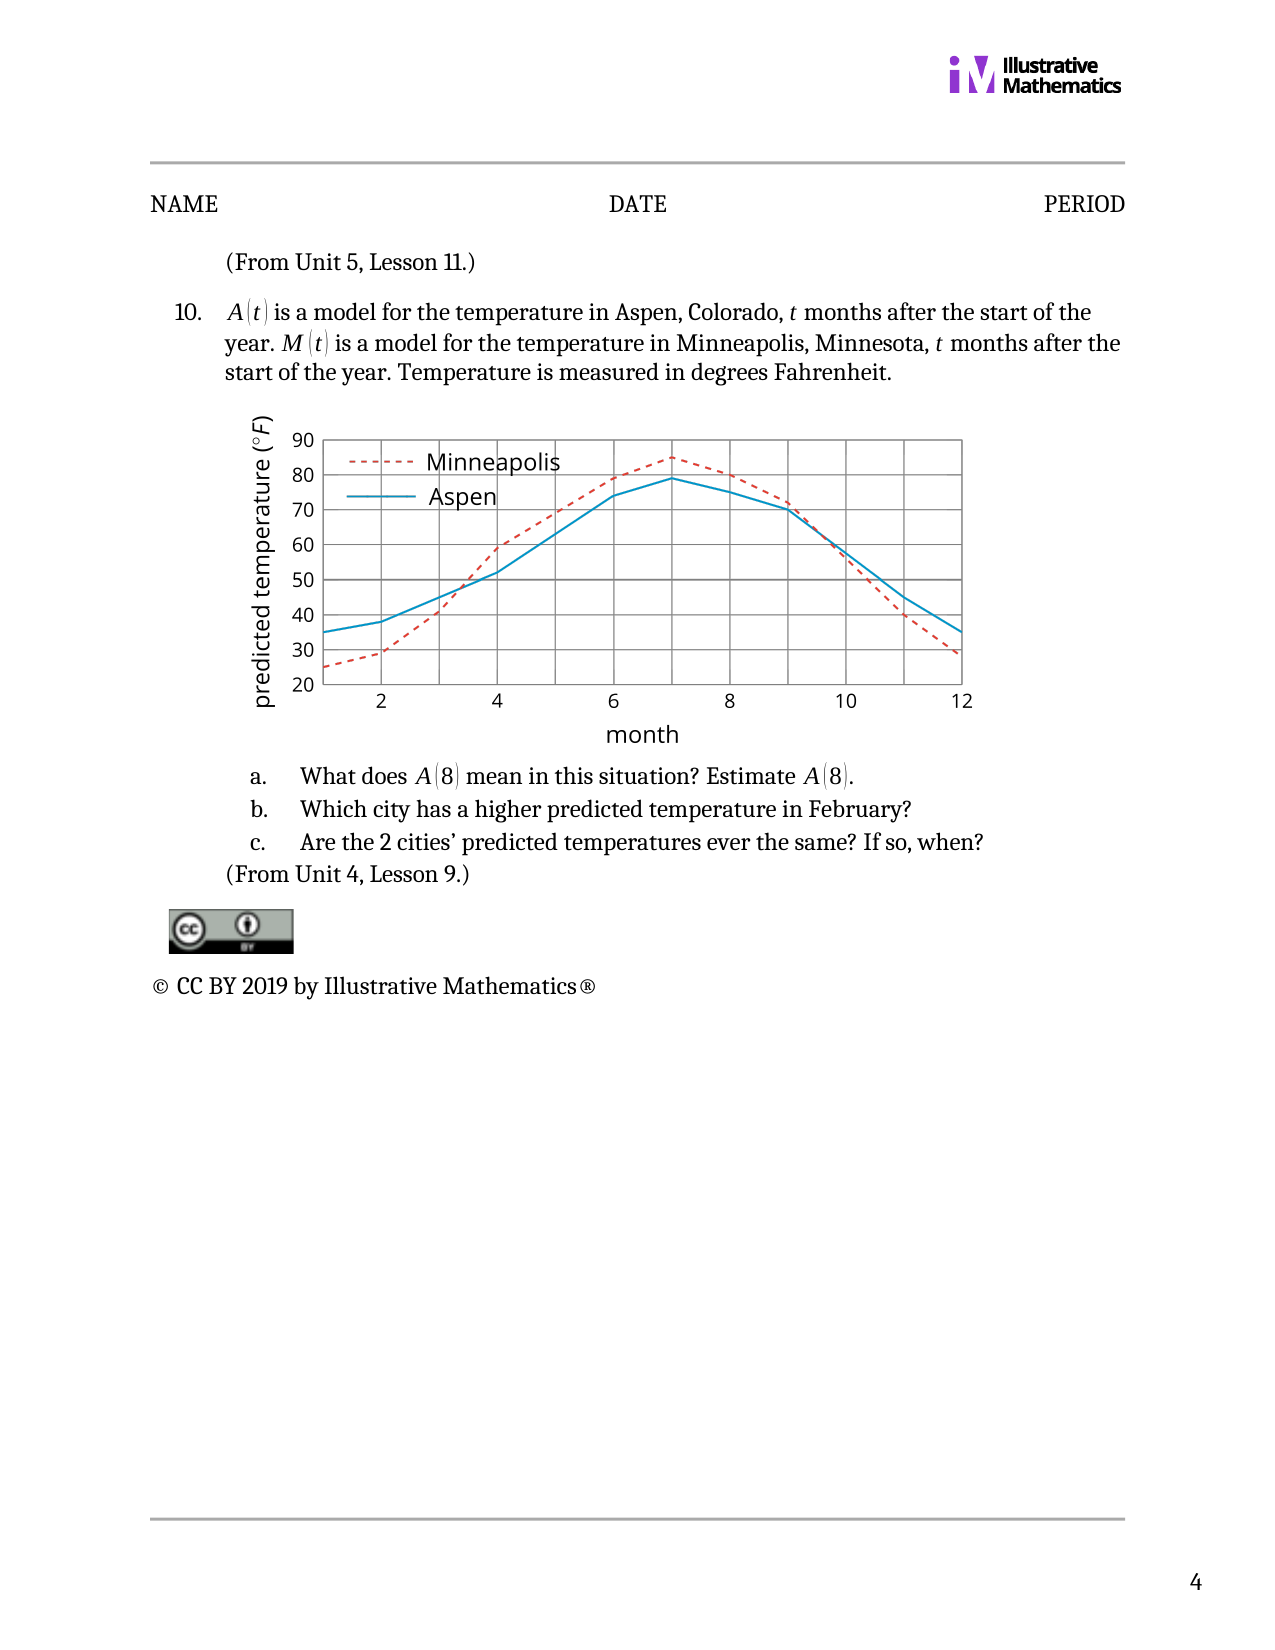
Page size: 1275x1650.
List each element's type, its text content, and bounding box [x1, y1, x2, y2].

list is a model for the temperature in Aspen, Colorado, months after the start of the year. is a model for the temperature in Minneapolis, Minnesota, months after the start of the year. Temperature is measured in degrees Fahrenheit. [175, 297, 1125, 387]
list Which city has a higher predicted temperature in February? [250, 795, 1125, 824]
picture [243, 407, 981, 751]
list What does mean in this situation? Estimate . [250, 761, 1125, 791]
picture [949, 55, 1121, 93]
list (From Unit 4, Lesson 9.) [175, 860, 1125, 889]
list Are the 2 cities’ predicted temperatures ever the same? If so, when? [250, 827, 1125, 856]
list (From Unit 5, Lesson 11.) [175, 247, 1125, 276]
text © CC BY 2019 by Illustrative Mathematics® [150, 972, 1125, 1001]
picture [168, 909, 294, 954]
